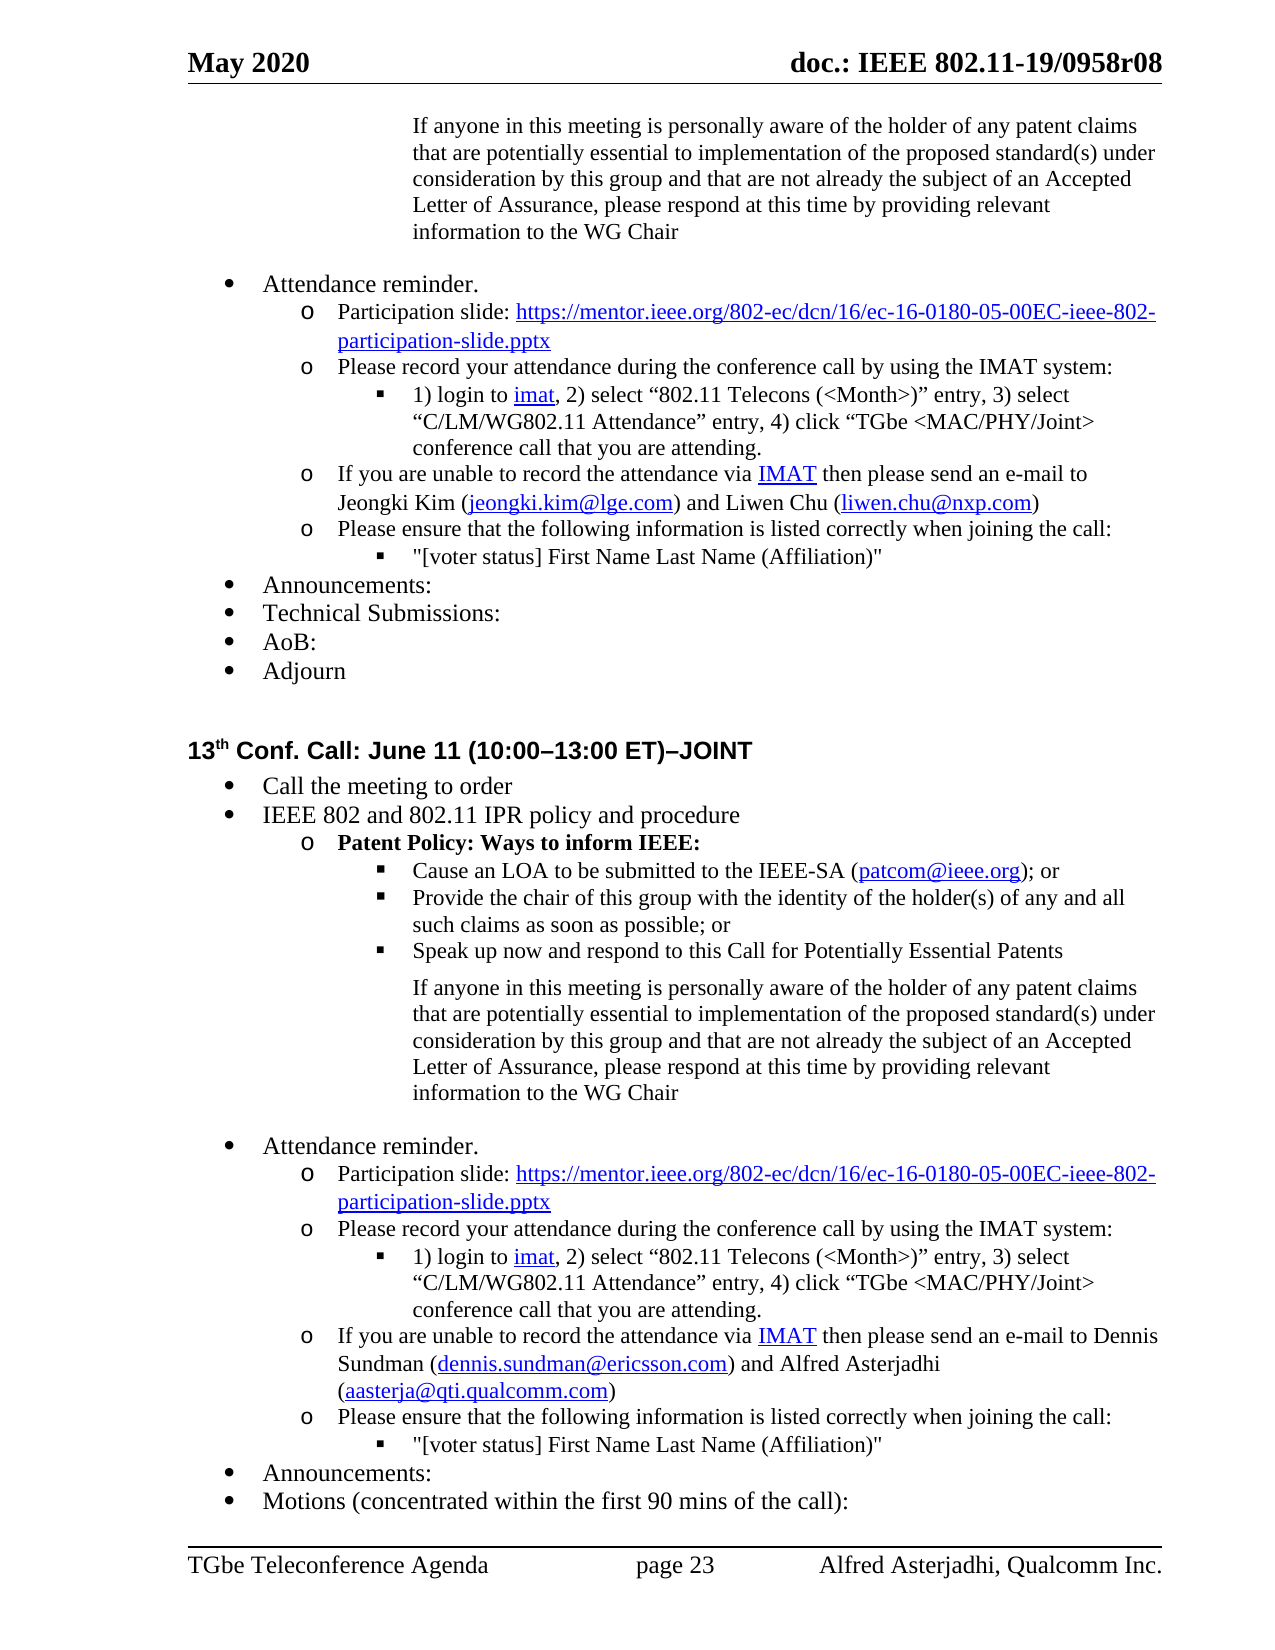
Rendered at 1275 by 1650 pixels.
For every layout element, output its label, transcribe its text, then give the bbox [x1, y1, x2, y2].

list AoB: [225, 627, 1162, 656]
list Announcements: [225, 1458, 1162, 1486]
list "[voter status] First Name Last Name (Affiliation)" [375, 543, 1162, 570]
list If anyone in this meeting is personally aware of the holder of any patent claims that are potentially essential to implementation of the proposed standard(s) under consideration by this group and that are not already the subject of an Accepted Letter of Assurance, please respond at this time by providing relevant information to the WG Chair [412, 974, 1162, 1106]
list Motions (concentrated within the first 90 mins of the call): [225, 1486, 1162, 1515]
list 1) login to imat, 2) select “802.11 Telecons (<Month>)” entry, 3) select “C/LM/WG802.11 Attendance” entry, 4) click “TGbe <MAC/PHY/Joint> conference call that you are attending. [375, 1243, 1162, 1322]
list Please record your attendance during the conference call by using the IMAT system: [300, 353, 1162, 381]
list Provide the chair of this group with the identity of the holder(s) of any and all such claims as soon as possible; or [375, 884, 1162, 937]
list Patent Policy: Ways to inform IEEE: [300, 828, 1162, 857]
list If you are unable to record the attendance via IMAT then please send an e-mail to Jeongki Kim (jeongki.kim@lge.com) and Liwen Chu (liwen.chu@nxp.com) [300, 461, 1162, 515]
list Announcements: [225, 570, 1162, 598]
list Participation slide: https://mentor.ieee.org/802-ec/dcn/16/ec-16-0180-05-00EC-ieee-802-participation-slide.pptx [300, 298, 1162, 353]
list Please ensure that the following information is listed correctly when joining the call: [300, 515, 1162, 543]
list "[voter status] First Name Last Name (Affiliation)" [375, 1431, 1162, 1458]
list If you are unable to record the attendance via IMAT then please send an e-mail to Dennis Sundman (dennis.sundman@ericsson.com) and Alfred Asterjadhi (aasterja@qti.qualcomm.com) [300, 1322, 1162, 1403]
list Adjourn [225, 656, 1162, 685]
list Technical Submissions: [225, 598, 1162, 627]
list 1) login to imat, 2) select “802.11 Telecons (<Month>)” entry, 3) select “C/LM/WG802.11 Attendance” entry, 4) click “TGbe <MAC/PHY/Joint> conference call that you are attending. [375, 381, 1162, 461]
list IEEE 802 and 802.11 IPR policy and procedure [225, 800, 1162, 828]
list Participation slide: https://mentor.ieee.org/802-ec/dcn/16/ec-16-0180-05-00EC-ieee-802-participation-slide.pptx [300, 1159, 1162, 1215]
list If anyone in this meeting is personally aware of the holder of any patent claims that are potentially essential to implementation of the proposed standard(s) under consideration by this group and that are not already the subject of an Accepted Letter of Assurance, please respond at this time by providing relevant information to the WG Chair [412, 112, 1162, 244]
list Attendance reminder. [225, 1131, 1162, 1159]
list Cause an LOA to be submitted to the IEEE-SA (patcom@ieee.org); or [375, 857, 1162, 884]
list Please ensure that the following information is listed correctly when joining the call: [300, 1403, 1162, 1431]
list Speak up now and respond to this Call for Potentially Essential Patents [375, 937, 1162, 964]
list Attendance reminder. [225, 269, 1162, 298]
subtitle 13th Conf. Call: June 11 (10:00–13:00 ET)–JOINT [187, 736, 1162, 765]
list Call the meeting to order [225, 771, 1162, 800]
list Please record your attendance during the conference call by using the IMAT system: [300, 1215, 1162, 1243]
